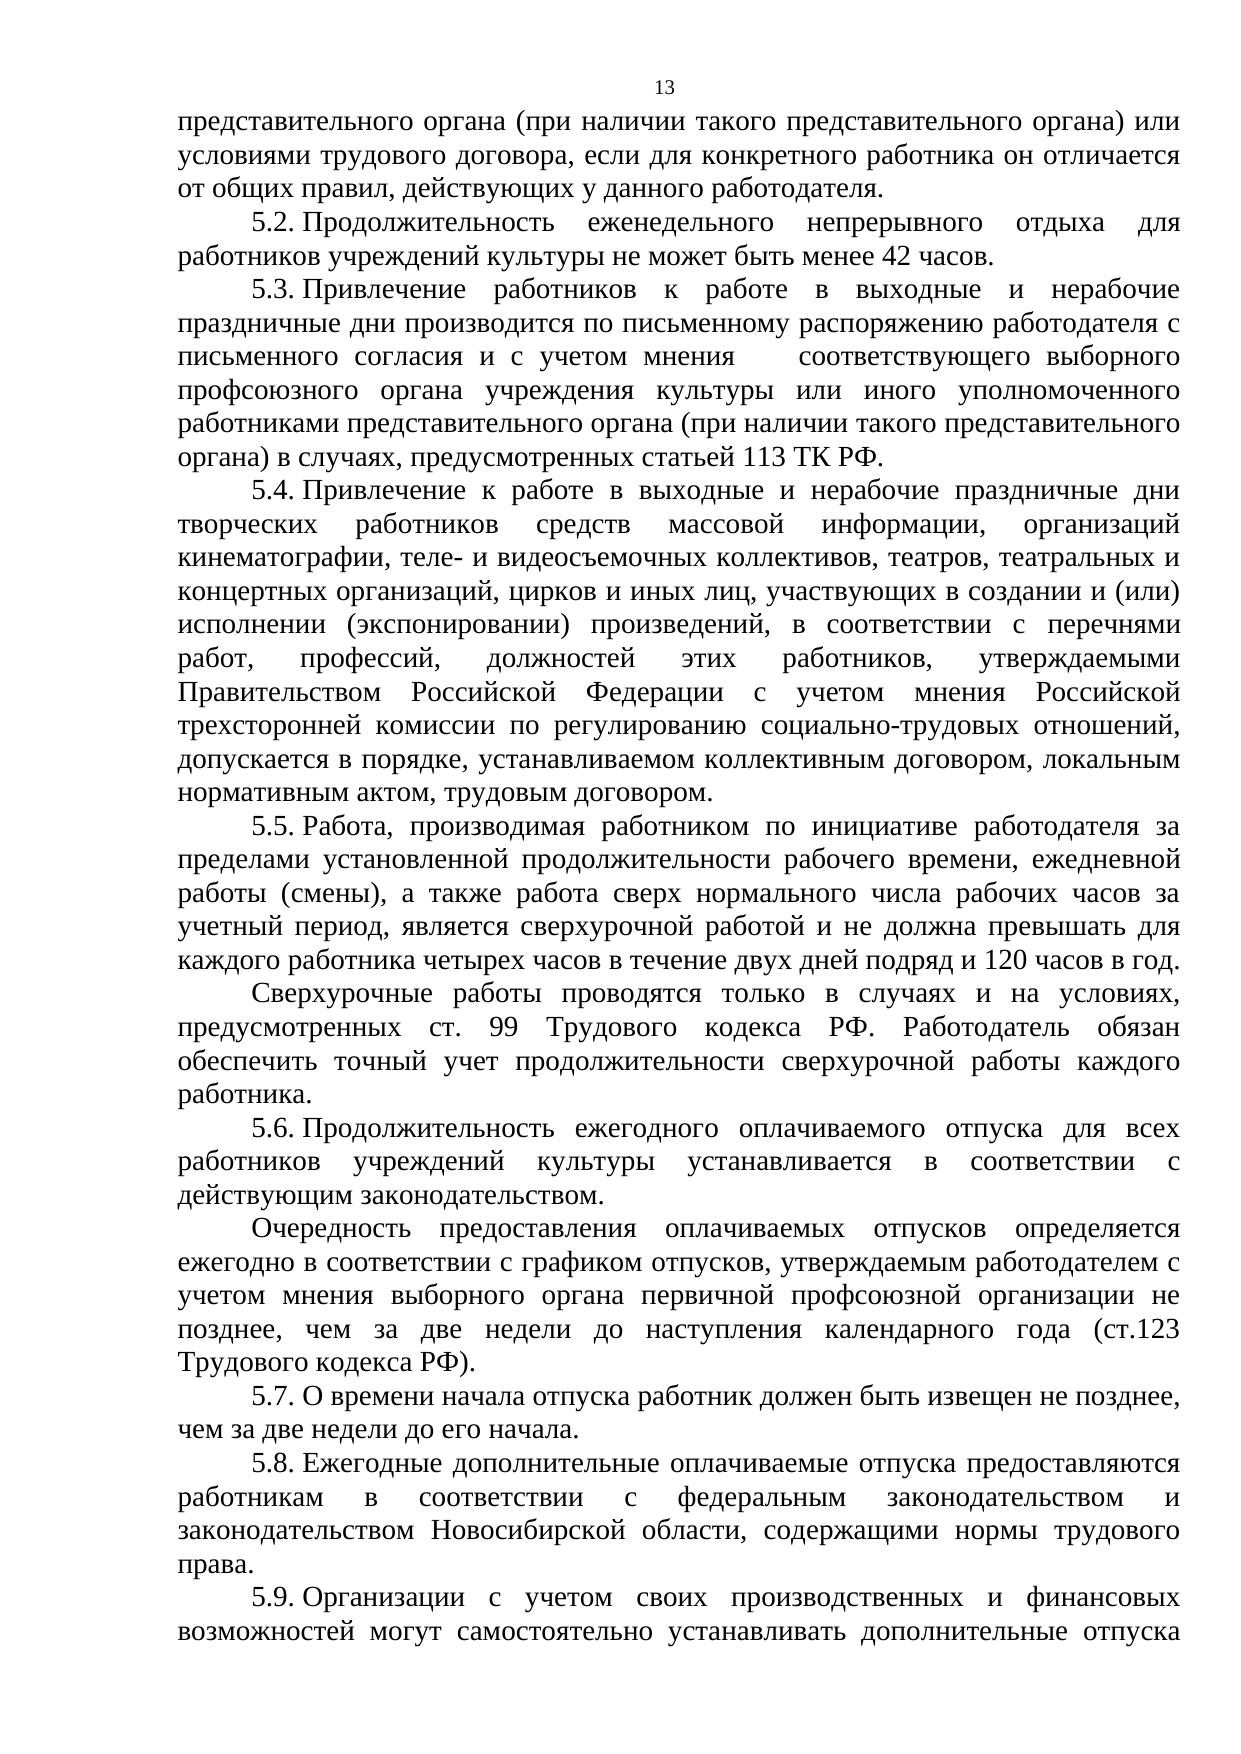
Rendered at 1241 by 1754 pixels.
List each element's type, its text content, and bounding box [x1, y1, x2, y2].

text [177, 103, 1181, 204]
text 5.6. Продолжительность ежегодного оплачиваемого отпуска для всех работников учреждений культуры устанавливается в соответствии с действующим законодательством. [177, 1110, 1181, 1210]
text Очередность предоставления оплачиваемых отпусков определяется ежегодно в соответствии с графиком отпусков, утверждаемым работодателем с учетом мнения выборного органа первичной профсоюзной организации не позднее, чем за две недели до наступления календарного года (ст.123 Трудового кодекса РФ). [177, 1210, 1181, 1378]
text 5.3. Привлечение работников к работе в выходные и нерабочие праздничные дни производится по письменному распоряжению работодателя с письменного согласия и с учетом мнения соответствующего выборного профсоюзного органа учреждения культуры или иного уполномоченного работниками представительного органа (при наличии такого представительного органа) в случаях, предусмотренных статьей 113 ТК РФ. [177, 271, 1181, 472]
text 5.2. Продолжительность еженедельного непрерывного отдыха для работников учреждений культуры не может быть менее 42 часов. [177, 204, 1181, 271]
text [177, 1579, 1181, 1646]
text 5.8. Ежегодные дополнительные оплачиваемые отпуска предоставляются работникам в соответствии с федеральным законодательством и законодательством Новосибирской области, содержащими нормы трудового права. [177, 1445, 1181, 1579]
text 5.4. Привлечение к работе в выходные и нерабочие праздничные дни творческих работников средств массовой информации, организаций кинематографии, теле- и видеосъемочных коллективов, театров, театральных и концертных организаций, цирков и иных лиц, участвующих в создании и (или) исполнении (экспонировании) произведений, в соответствии с перечнями работ, профессий, должностей этих работников, утверждаемыми Правительством Российской Федерации с учетом мнения Российской трехсторонней комиссии по регулированию социально-трудовых отношений, допускается в порядке, устанавливаемом коллективным договором, локальным нормативным актом, трудовым договором. [177, 472, 1181, 808]
text 5.5. Работа, производимая работником по инициативе работодателя за пределами установленной продолжительности рабочего времени, ежедневной работы (смены), а также работа сверх нормального числа рабочих часов за учетный период, является сверхурочной работой и не должна превышать для каждого работника четырех часов в течение двух дней подряд и 120 часов в год. [177, 808, 1181, 976]
text 5.7. О времени начала отпуска работник должен быть извещен не позднее, чем за две недели до его начала. [177, 1378, 1181, 1445]
text Сверхурочные работы проводятся только в случаях и на условиях, предусмотренных ст. 99 Трудового кодекса РФ. Работодатель обязан обеспечить точный учет продолжительности сверхурочной работы каждого работника. [177, 976, 1181, 1110]
